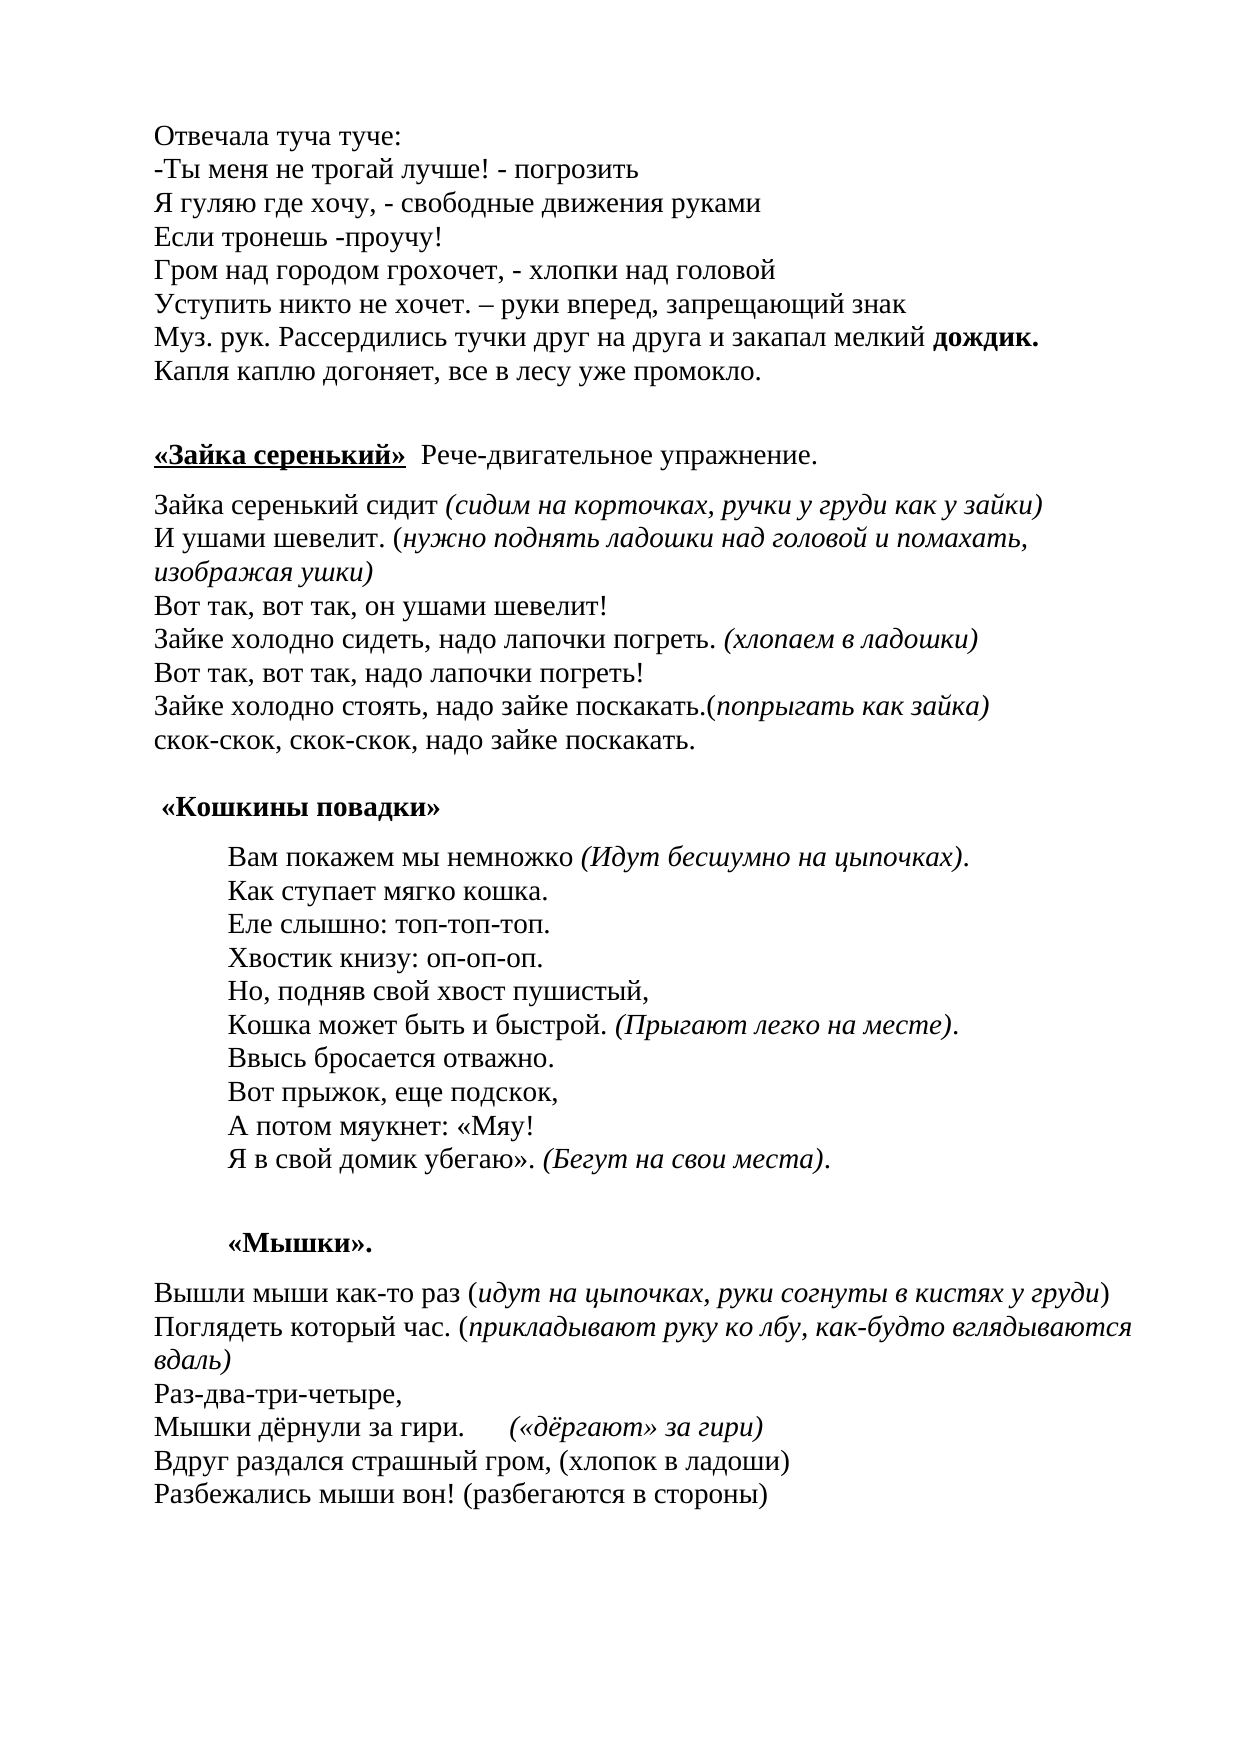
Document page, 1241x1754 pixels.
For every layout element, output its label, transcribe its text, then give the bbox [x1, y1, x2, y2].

text Капля каплю догоняет, все в лесу уже промокло. [153, 353, 1152, 386]
text Вот прыжок, еще подскок, [153, 1074, 1152, 1108]
text Я в свой домик убегаю». (Бегут на свои места). [153, 1141, 1152, 1175]
text Если тронешь -проучу! [153, 219, 1152, 252]
text Уступить никто не хочет. – руки вперед, запрещающий знак [153, 286, 1152, 319]
text Отвечала туча туче: [153, 118, 1152, 152]
text Как ступает мягко кошка. [153, 873, 1152, 906]
text Разбежались мыши вон! (разбегаются в стороны) [153, 1477, 1152, 1510]
text Вам покажем мы немножко (Идут бесшумно на цыпочках). [153, 839, 1152, 873]
text Я гуляю где хочу, - свободные движения руками [153, 185, 1152, 219]
text Зайка серенький сидит (сидим на корточках, ручки у груди как у зайки) И ушами шевелит. (нужно поднять ладошки над головой и помахать, изображая ушки) Вот так, вот так, он ушами шевелит! Зайке холодно сидеть, надо лапочки погреть. (хлопаем в ладошки) Вот так, вот так, надо лапочки погреть! Зайке холодно стоять, надо зайке поскакать.(попрыгать как зайка) скок-скок, скок-скок, надо зайке поскакать. [153, 487, 1152, 755]
text Раз-два-три-четыре, Мышки дёрнули за гири. («дёргают» за гири) [153, 1376, 1152, 1443]
text Вдруг раздался страшный гром, (хлопок в ладоши) [153, 1443, 1152, 1477]
text Еле слышно: топ-топ-топ. [153, 906, 1152, 940]
text «Мышки». [153, 1225, 1152, 1258]
text Но, подняв свой хвост пушистый, [153, 973, 1152, 1007]
text Муз. рук. Рассердились тучки друг на друга и закапал мелкий дождик. [153, 319, 1152, 353]
text А потом мяукнет: «Мяу! [153, 1108, 1152, 1141]
text Ввысь бросается отважно. [153, 1041, 1152, 1074]
text «Зайка серенький» Рече-двигательное упражнение. [153, 437, 1152, 470]
text Гром над городом грохочет, - хлопки над головой [153, 252, 1152, 286]
text -Ты меня не трогай лучше! - погрозить [153, 152, 1152, 185]
text «Кошкины повадки» [153, 789, 1152, 822]
text Кошка может быть и быстрой. (Прыгают легко на месте). [153, 1007, 1152, 1041]
text Хвостик книзу: оп-оп-оп. [153, 940, 1152, 973]
text Поглядеть который час. (прикладывают руку ко лбу, как-будто вглядываются вдаль) [153, 1309, 1152, 1376]
text Вышли мыши как-то раз (идут на цыпочках, руки согнуты в кистях у груди) [153, 1275, 1152, 1309]
